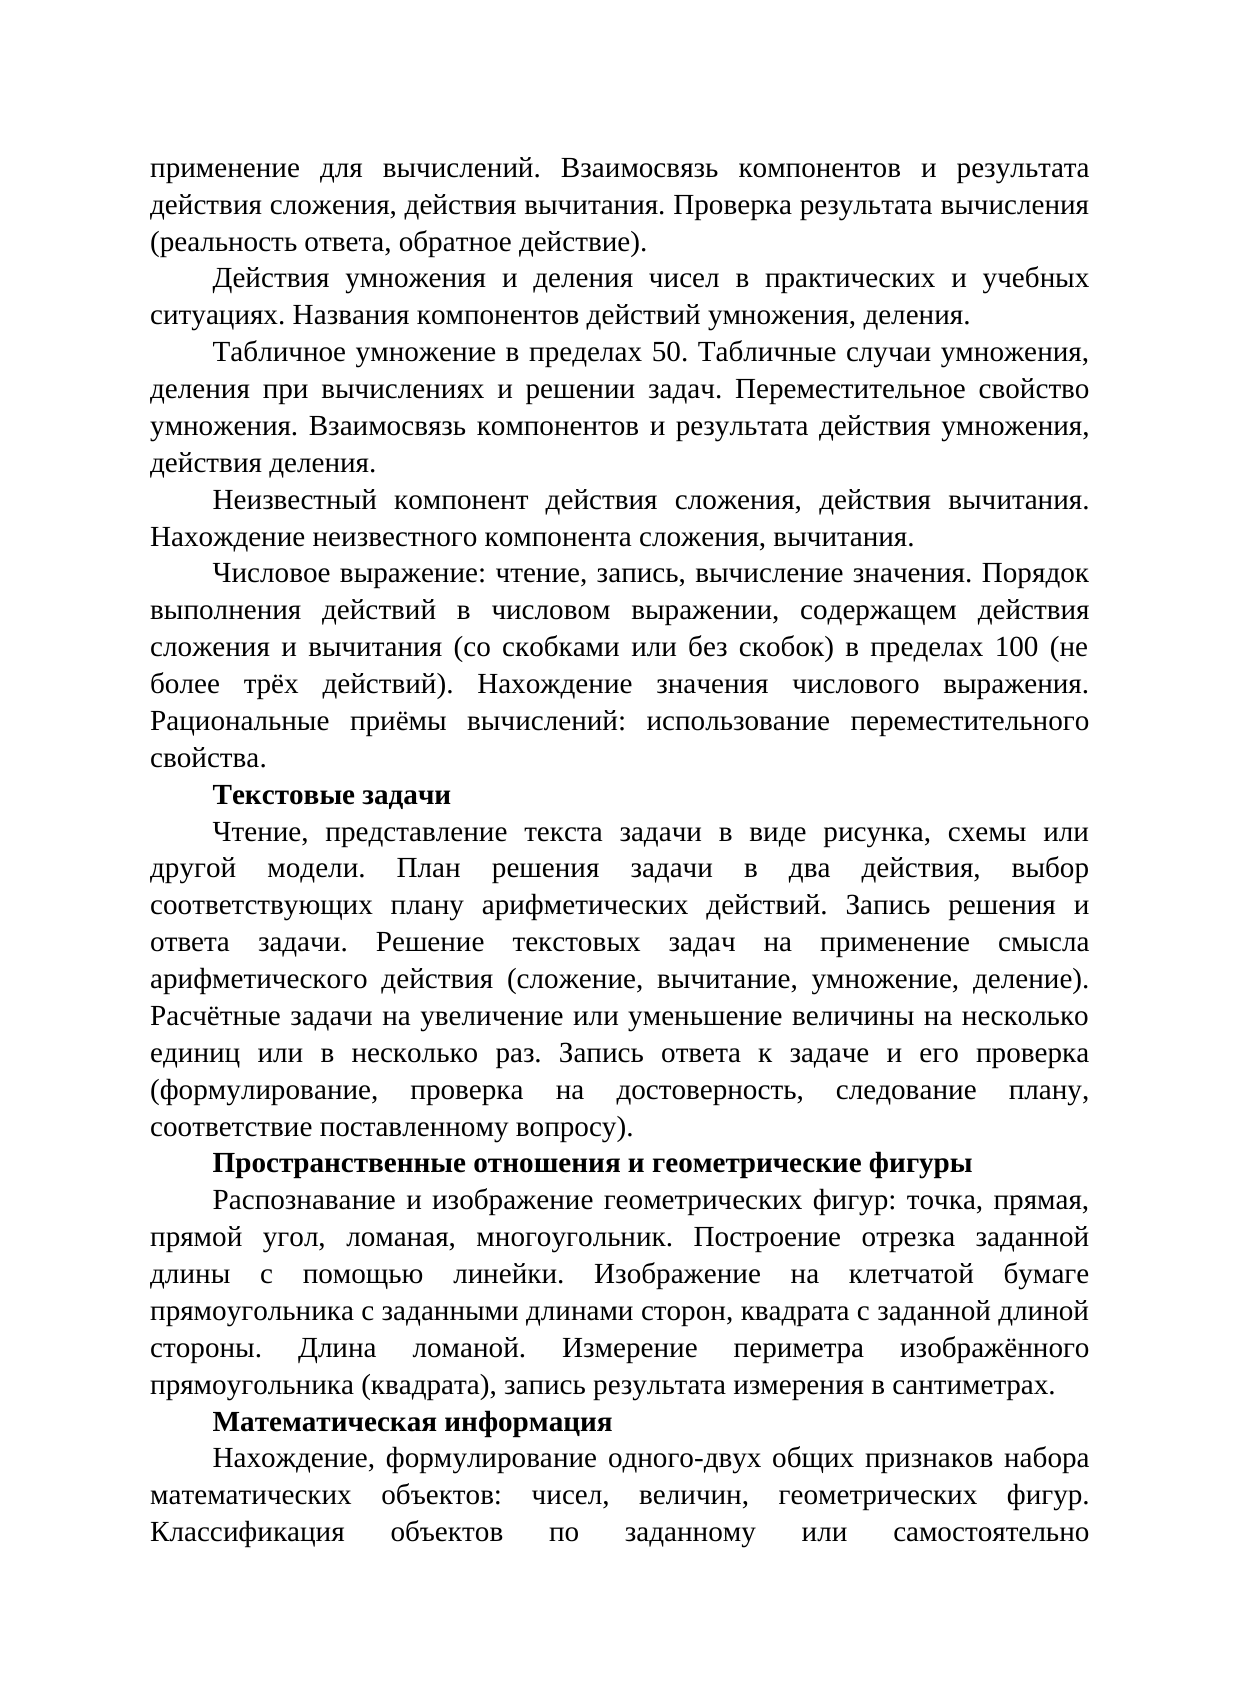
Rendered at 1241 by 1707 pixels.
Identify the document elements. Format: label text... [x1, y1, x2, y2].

text Числовое выражение: чтение, запись, вычисление значения. Порядок выполнения действий в числовом выражении, содержащем действия сложения и вычитания (со скобками или без скобок) в пределах 100 (не более трёх действий). Нахождение значения числового выражения. Рациональные приёмы вычислений: использование переместительного свойства. [150, 556, 1090, 773]
text Действия умножения и деления чисел в практических и учебных ситуациях. Названия компонентов действий умножения, деления. [150, 261, 1090, 331]
text Распознавание и изображение геометрических фигур: точка, прямая, прямой угол, ломаная, многоугольник. Построение отрезка заданной длины с помощью линейки. Изображение на клетчатой бумаге прямоугольника с заданными длинами сторон, квадрата с заданной длиной стороны. Длина ломаной. Измерение периметра изображённого прямоугольника (квадрата), запись результата измерения в сантиметрах. [150, 1182, 1090, 1400]
text Неизвестный компонент действия сложения, действия вычитания. Нахождение неизвестного компонента сложения, вычитания. [150, 482, 1090, 552]
text Табличное умножение в пределах 50. Табличные случаи умножения, деления при вычислениях и решении задач. Переместительное свойство умножения. Взаимосвязь компонентов и результата действия умножения, действия деления. [150, 334, 1090, 478]
text Математическая информация [150, 1404, 1090, 1437]
text Пространственные отношения и геометрические фигуры [150, 1146, 1090, 1179]
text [150, 150, 1090, 257]
text Текстовые задачи [150, 777, 1090, 810]
text Чтение, представление текста задачи в виде рисунка, схемы или другой модели. План решения задачи в два действия, выбор соответствующих плану арифметических действий. Запись решения и ответа задачи. Решение текстовых задач на применение смысла арифметического действия (сложение, вычитание, умножение, деление). Расчётные задачи на увеличение или уменьшение величины на несколько единиц или в несколько раз. Запись ответа к задаче и его проверка (формулирование, проверка на достоверность, следование плану, соответствие поставленному вопросу). [150, 814, 1090, 1142]
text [150, 1441, 1090, 1548]
